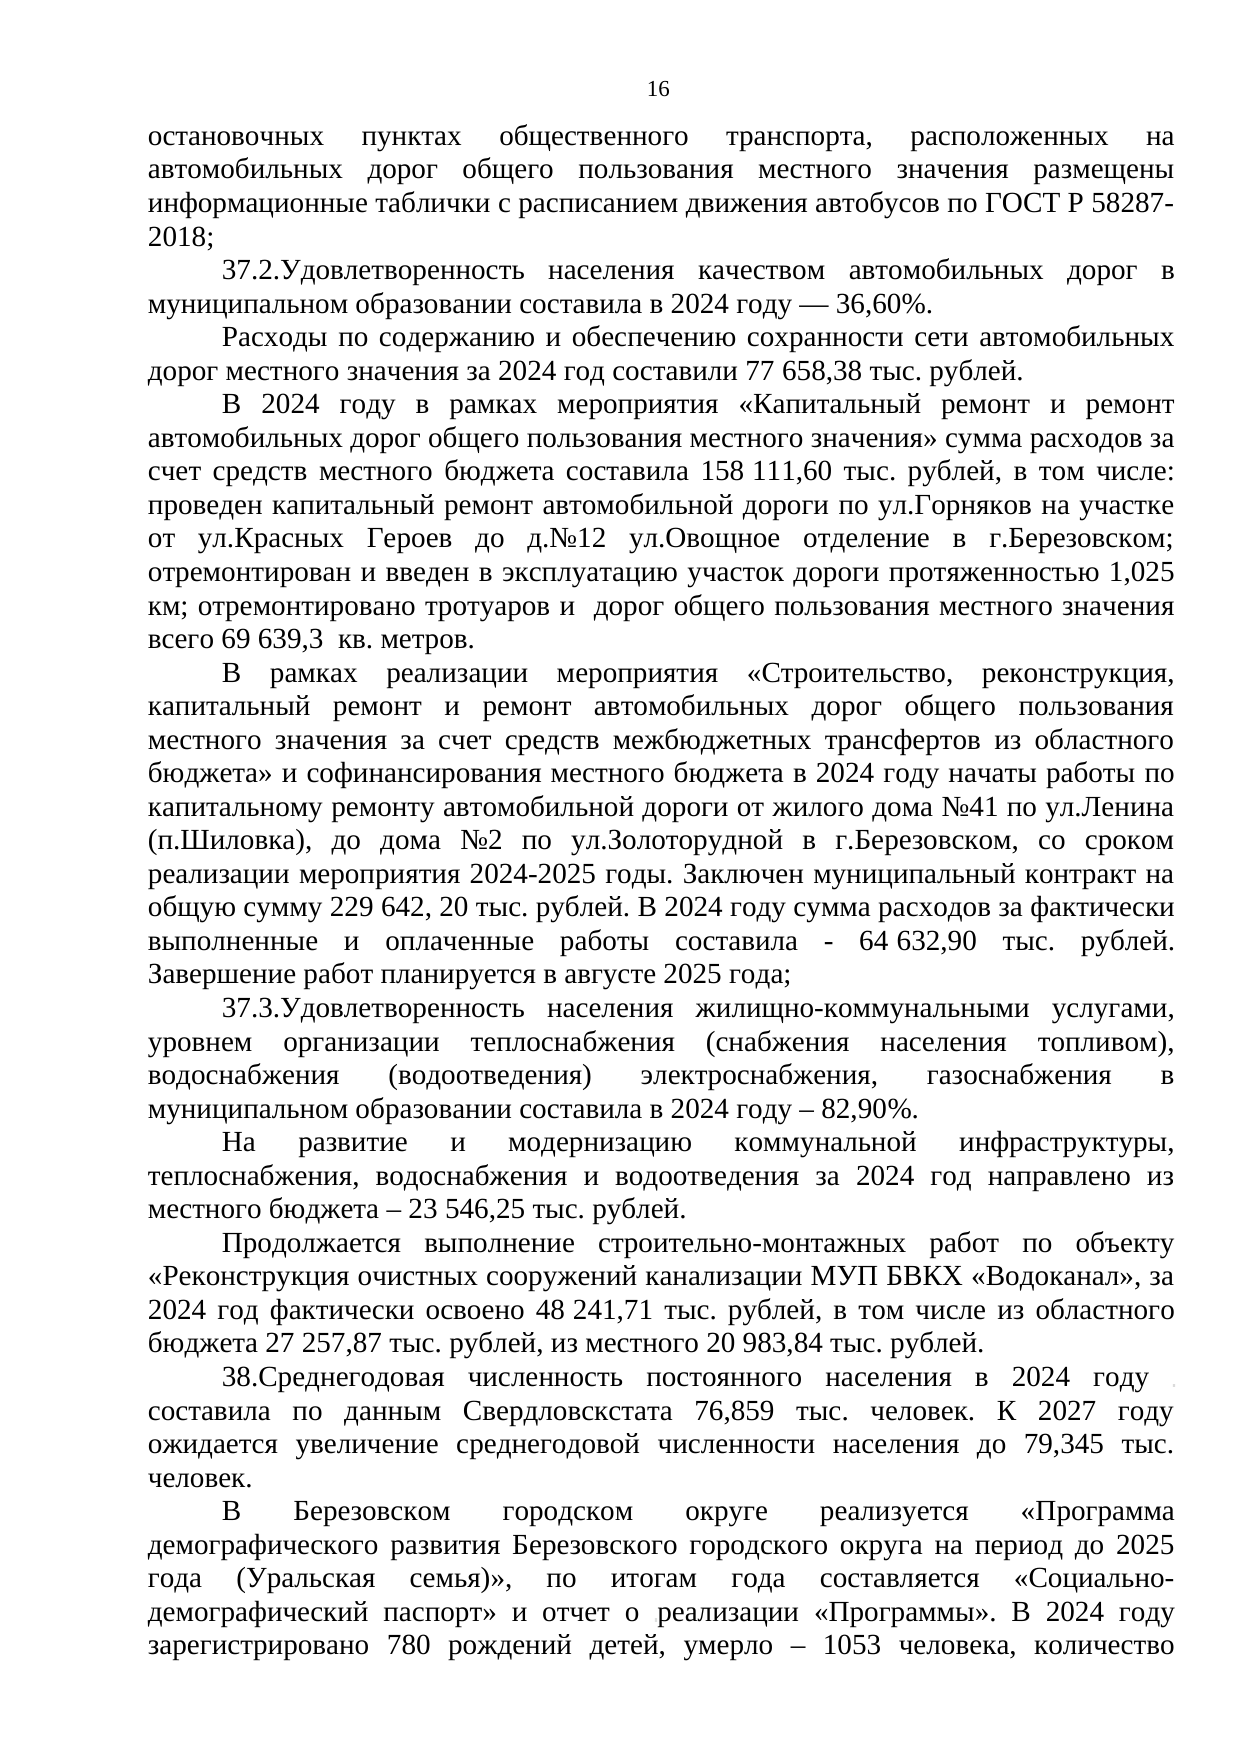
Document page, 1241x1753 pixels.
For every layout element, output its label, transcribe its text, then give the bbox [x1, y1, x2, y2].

text Продолжается выполнение строительно-монтажных работ по объекту «Реконструкция очистных сооружений канализации МУП БВКХ «Водоканал», за 2024 год фактически освоено 48 241,71 тыс. рублей, в том числе из областного бюджета 27 257,87 тыс. рублей, из местного 20 983,84 тыс. рублей. [148, 1225, 1175, 1359]
text 37.3.Удовлетворенность населения жилищно-коммунальными услугами, уровнем организации теплоснабжения (снабжения населения топливом), водоснабжения (водоотведения) электроснабжения, газоснабжения в муниципальном образовании составила в 2024 году – 82,90%. [148, 990, 1175, 1124]
list 37.2.Удовлетворенность населения качеством автомобильных дорог в муниципальном образовании составила в 2024 году — 36,60%. [148, 252, 1175, 319]
text Расходы по содержанию и обеспечению сохранности сети автомобильных дорог местного значения за 2024 год составили 77 658,38 тыс. рублей. [148, 319, 1175, 386]
text В 2024 году в рамках мероприятия «Капитальный ремонт и ремонт автомобильных дорог общего пользования местного значения» сумма расходов за счет средств местного бюджета составила 158 111,60 тыс. рублей, в том числе: проведен капитальный ремонт автомобильной дороги по ул.Горняков на участке от ул.Красных Героев до д.№12 ул.Овощное отделение в г.Березовском; отремонтирован и введен в эксплуатацию участок дороги протяженностью 1,025 км; отремонтировано тротуаров и дорог общего пользования местного значения всего 69 639,3 кв. метров. [148, 386, 1175, 655]
text В рамках реализации мероприятия «Строительство, реконструкция, капитальный ремонт и ремонт автомобильных дорог общего пользования местного значения за счет средств межбюджетных трансфертов из областного бюджета» и софинансирования местного бюджета в 2024 году начаты работы по капитальному ремонту автомобильной дороги от жилого дома №41 по ул.Ленина (п.Шиловка), до дома №2 по ул.Золоторудной в г.Березовском, со сроком реализации мероприятия 2024-2025 годы. Заключен муниципальный контракт на общую сумму 229 642, 20 тыс. рублей. В 2024 году сумма расходов за фактически выполненные и оплаченные работы составила - 64 632,90 тыс. рублей. Завершение работ планируется в августе 2025 года; [148, 655, 1175, 990]
text На развитие и модернизацию коммунальной инфраструктуры, теплоснабжения, водоснабжения и водоотведения за 2024 год направлено из местного бюджета – 23 546,25 тыс. рублей. [148, 1124, 1175, 1225]
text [148, 118, 1175, 252]
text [148, 1493, 1175, 1661]
text 38.Среднегодовая численность постоянного населения в 2024 году составила по данным Свердловскстата 76,859 тыс. человек. К 2027 году ожидается увеличение среднегодовой численности населения до 79,345 тыс. человек. [148, 1359, 1175, 1493]
